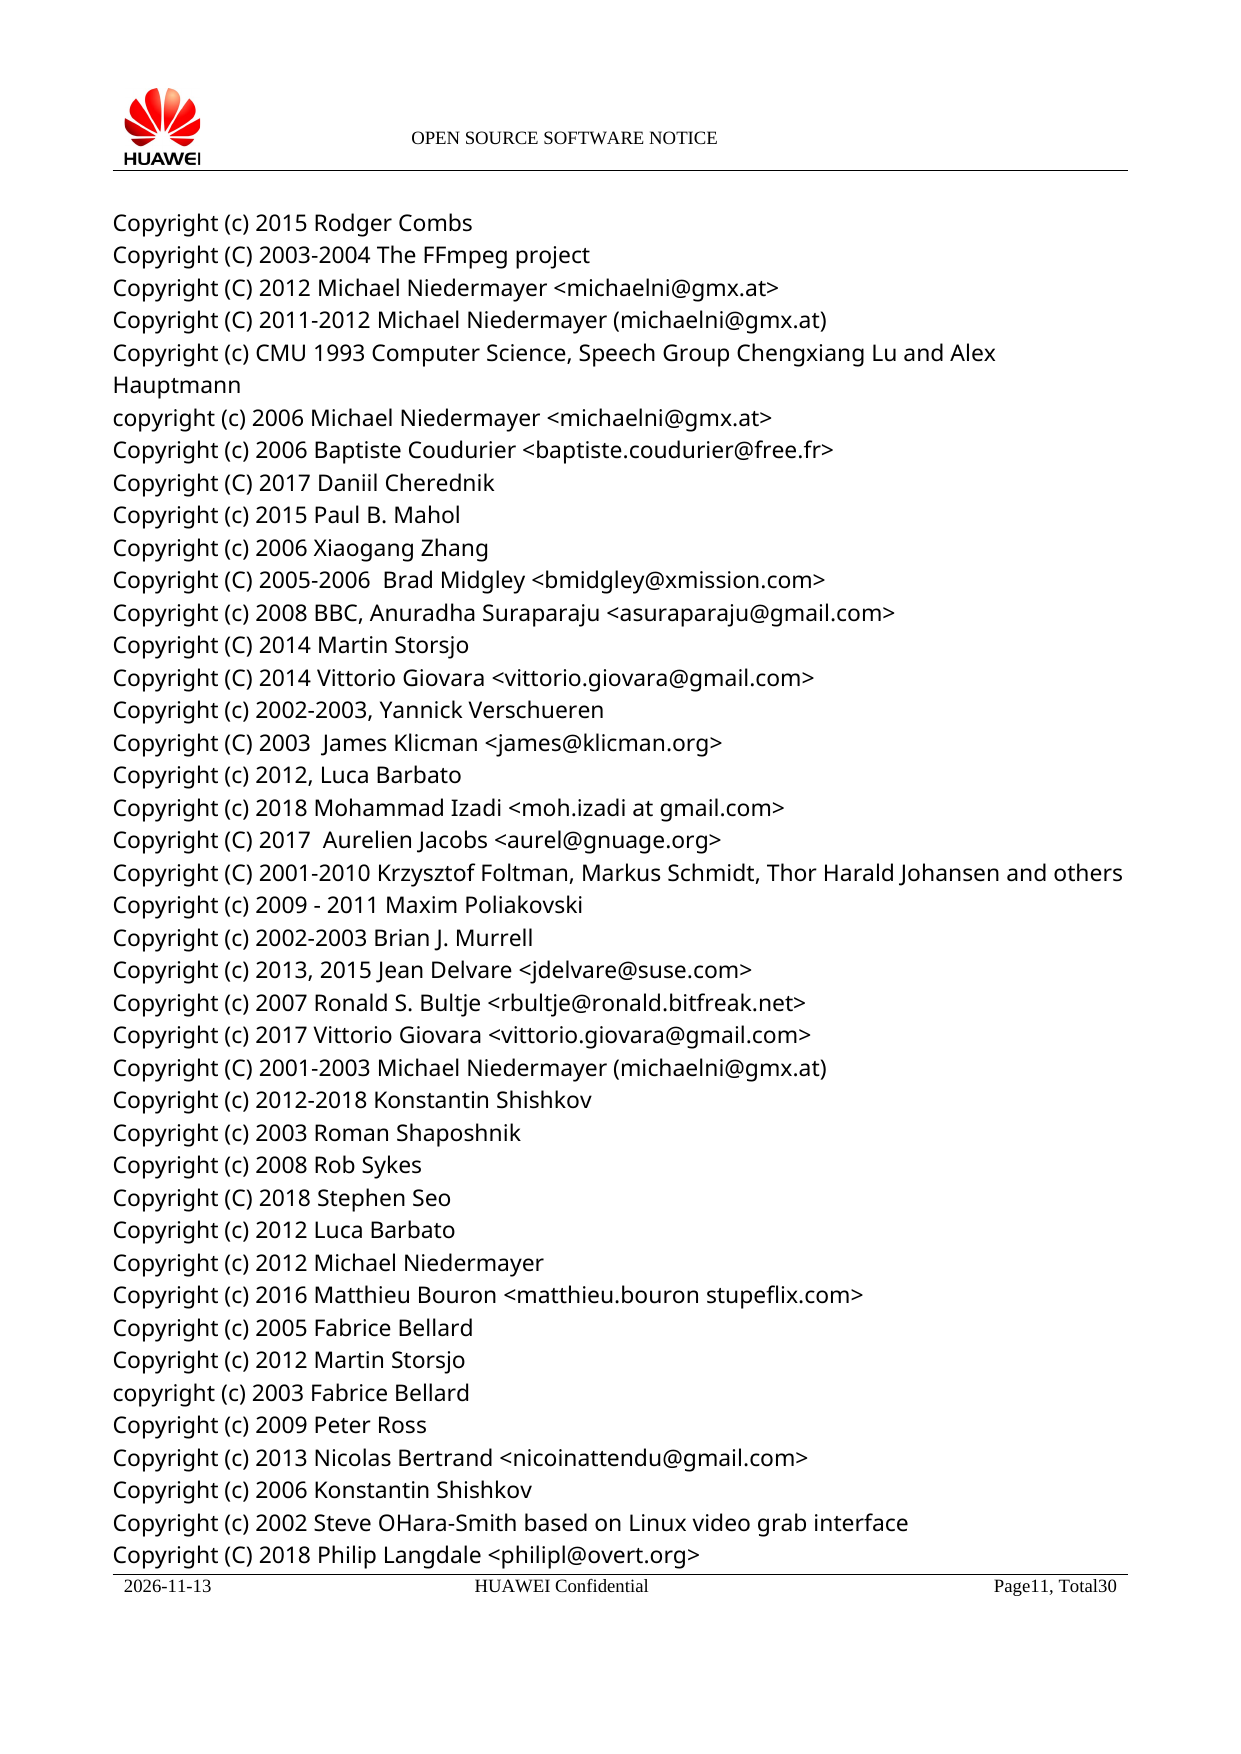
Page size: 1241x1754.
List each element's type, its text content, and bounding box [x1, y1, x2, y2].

picture [124, 88, 201, 165]
